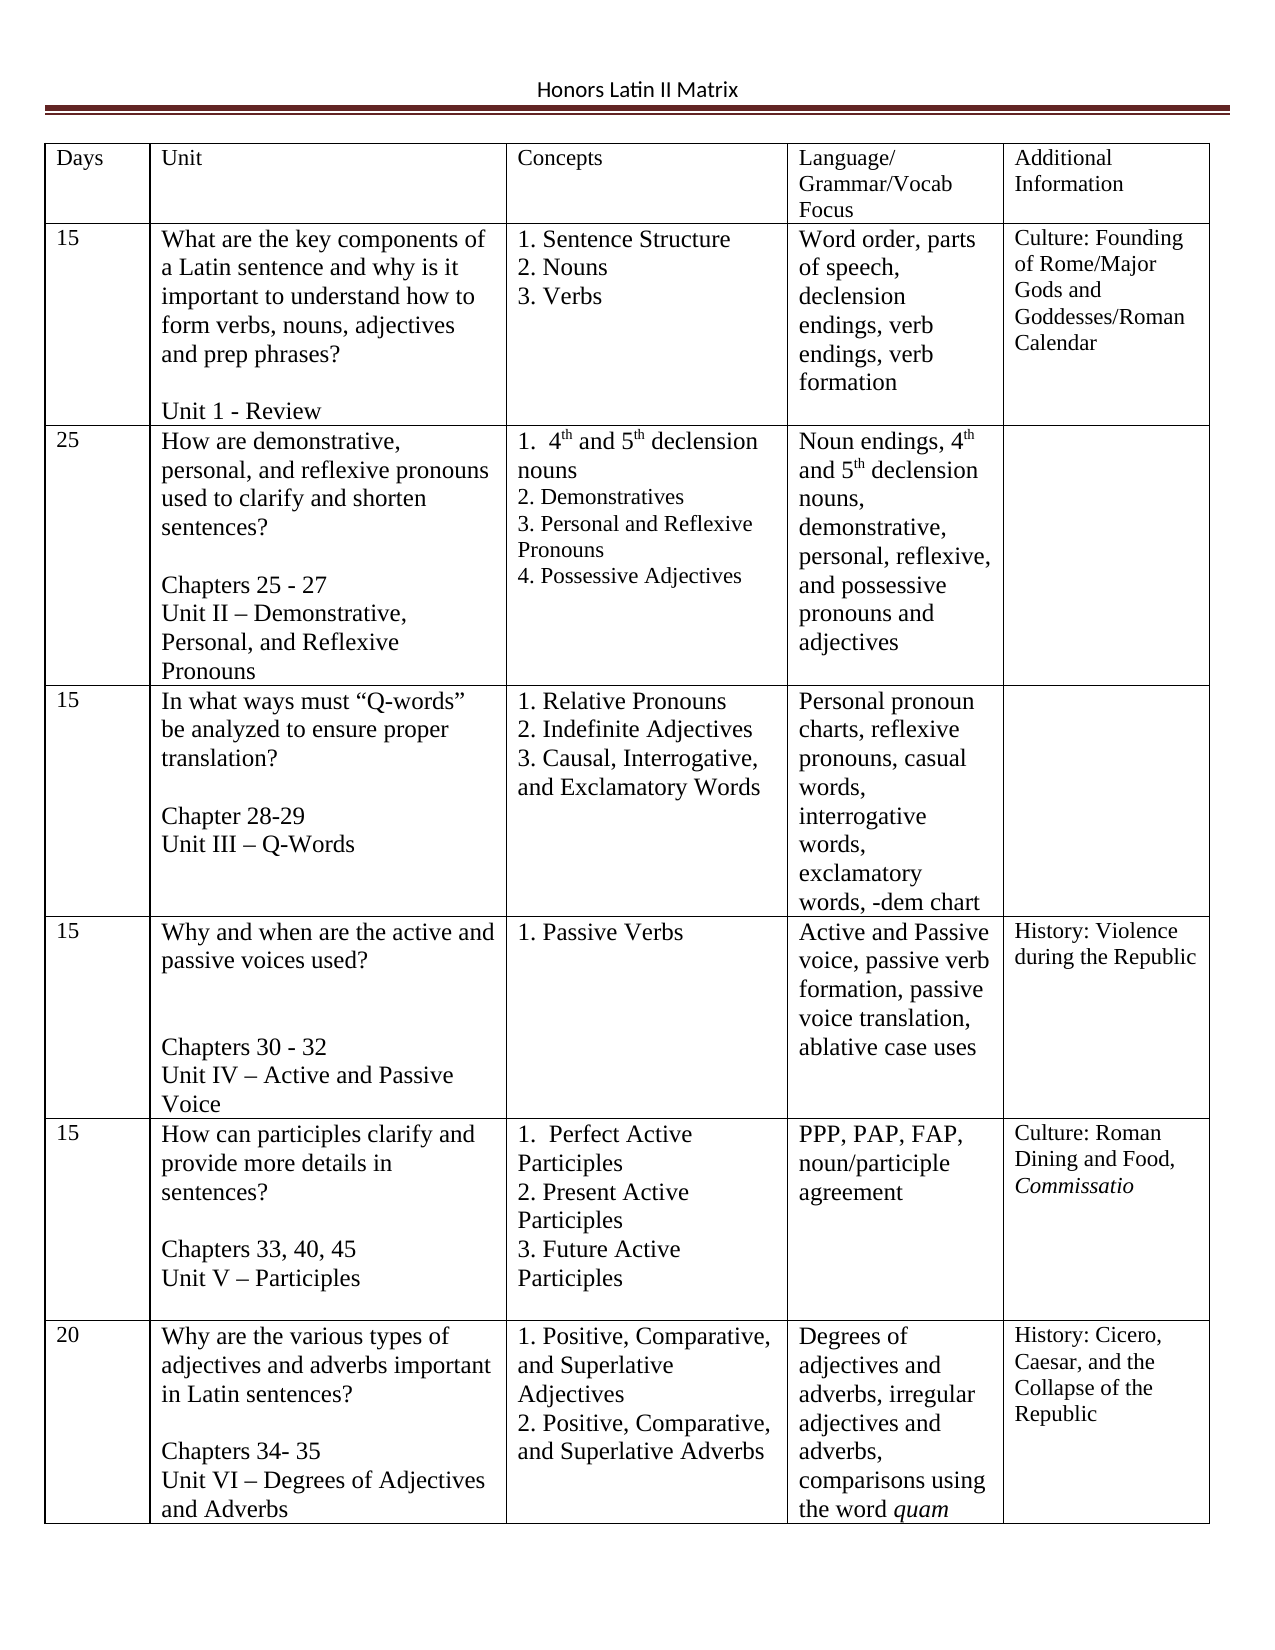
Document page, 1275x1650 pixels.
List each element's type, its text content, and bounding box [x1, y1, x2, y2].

table_cell 1. Passive Verbs [507, 917, 787, 1118]
table_cell What are the key components of a Latin sentence and why is it important to understand how to form verbs, nouns, adjectives and prep phrases? Unit 1 - Review [151, 224, 506, 425]
table_cell 1. Perfect Active Participles 2. Present Active Participles 3. Future Active Participles [507, 1119, 787, 1320]
table_cell History: Violence during the Republic [1004, 917, 1209, 1118]
table_cell Why and when are the active and passive voices used? Chapters 30 - 32 Unit IV – Active and Passive Voice [151, 917, 506, 1118]
table_cell History: Cicero, Caesar, and the Collapse of the Republic [1004, 1321, 1209, 1523]
table_cell Personal pronoun charts, reflexive pronouns, casual words, interrogative words, exclamatory words, -dem chart [788, 686, 1003, 916]
table_cell Culture: Roman Dining and Food, Commissatio [1004, 1119, 1209, 1320]
table_cell Noun endings, 4th and 5th declension nouns, demonstrative, personal, reflexive, and possessive pronouns and adjectives [788, 426, 1003, 685]
table_cell 15 [46, 917, 149, 1118]
table_cell 1. Positive, Comparative, and Superlative Adjectives 2. Positive, Comparative, and Superlative Adverbs [507, 1321, 787, 1523]
table_cell How are demonstrative, personal, and reflexive pronouns used to clarify and shorten sentences? Chapters 25 - 27 Unit II – Demonstrative, Personal, and Reflexive Pronouns [151, 426, 506, 685]
table_cell Why are the various types of adjectives and adverbs important in Latin sentences? Chapters 34- 35 Unit VI – Degrees of Adjectives and Adverbs [151, 1321, 506, 1523]
table_cell In what ways must “Q-words” be analyzed to ensure proper translation? Chapter 28-29 Unit III – Q-Words [151, 686, 506, 916]
table_cell Degrees of adjectives and adverbs, irregular adjectives and adverbs, comparisons using the word quam [788, 1321, 1003, 1523]
table_cell 1. Sentence Structure 2. Nouns 3. Verbs [507, 224, 787, 425]
table_cell [1004, 426, 1209, 685]
table_header Concepts [507, 144, 787, 223]
table_cell 25 [46, 426, 149, 685]
table_cell 1. Relative Pronouns 2. Indefinite Adjectives 3. Causal, Interrogative, and Exclamatory Words [507, 686, 787, 916]
table_cell 15 [46, 224, 149, 425]
table_cell Word order, parts of speech, declension endings, verb endings, verb formation [788, 224, 1003, 425]
table_cell 15 [46, 686, 149, 916]
table_cell PPP, PAP, FAP, noun/participle agreement [788, 1119, 1003, 1320]
table_header Language/Grammar/Vocab Focus [788, 144, 1003, 223]
table_cell Culture: Founding of Rome/Major Gods and Goddesses/Roman Calendar [1004, 224, 1209, 425]
table_header Additional Information [1004, 144, 1209, 223]
table_cell 1. 4th and 5th declension nouns 2. Demonstratives 3. Personal and Reflexive Pronouns 4. Possessive Adjectives [507, 426, 787, 685]
table_header Unit [151, 144, 506, 223]
table_cell How can participles clarify and provide more details in sentences? Chapters 33, 40, 45 Unit V – Participles [151, 1119, 506, 1320]
table_cell Active and Passive voice, passive verb formation, passive voice translation, ablative case uses [788, 917, 1003, 1118]
table_cell 20 [46, 1321, 149, 1523]
table_cell 15 [46, 1119, 149, 1320]
table_cell [1004, 686, 1209, 916]
table_header Days [46, 144, 149, 223]
